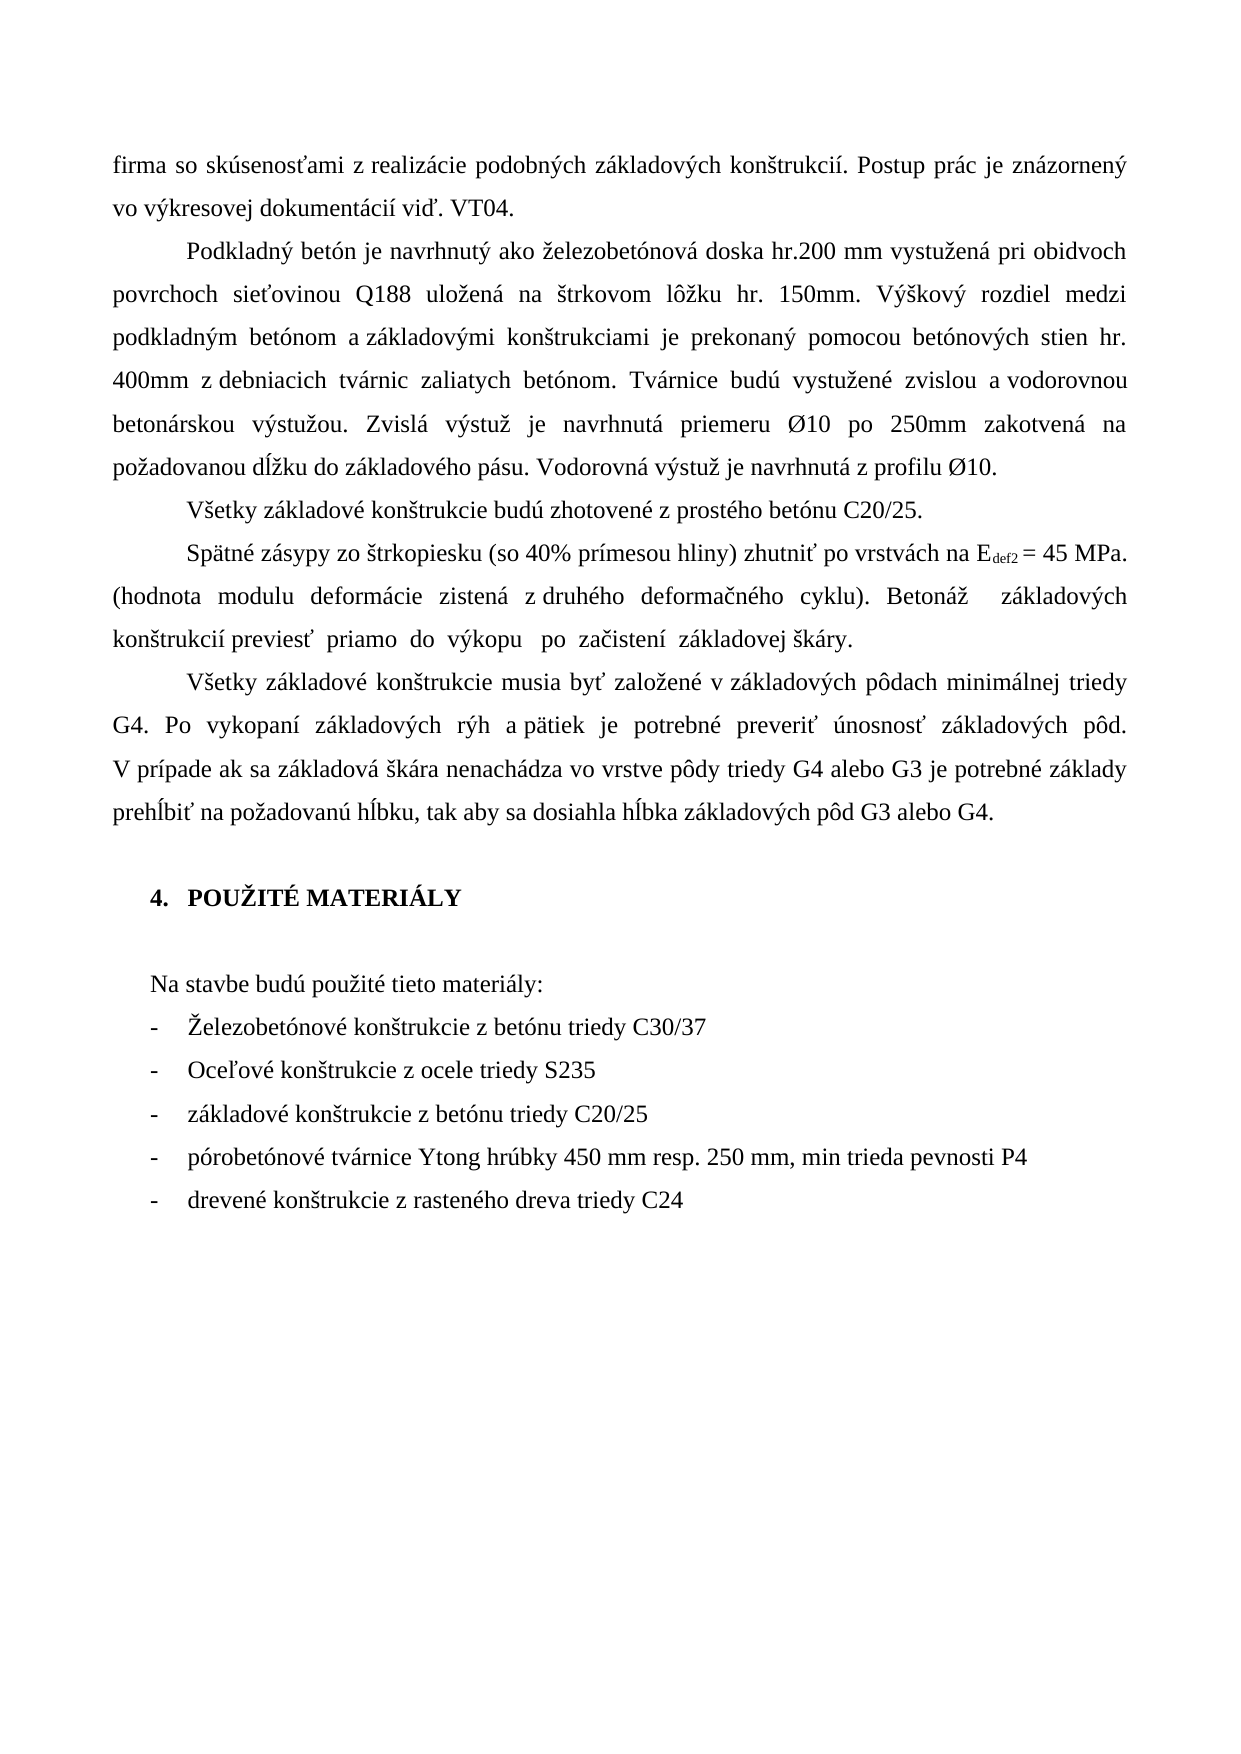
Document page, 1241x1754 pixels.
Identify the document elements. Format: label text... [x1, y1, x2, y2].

text Podkladný betón je navrhnutý ako železobetónová doska hr.200 mm vystužená pri obidvoch povrchoch sieťovinou Q188 uložená na štrkovom lôžku hr. 150mm. Výškový rozdiel medzi podkladným betónom a základovými konštrukciami je prekonaný pomocou betónových stien hr. 400mm z debniacich tvárnic zaliatych betónom. Tvárnice budú vystužené zvislou a vodorovnou betonárskou výstužou. Zvislá výstuž je navrhnutá priemeru Ø10 po 250mm zakotvená na požadovanou dĺžku do základového pásu. Vodorovná výstuž je navrhnutá z profilu Ø10. [112, 236, 1128, 481]
list základové konštrukcie z betónu triedy C20/25 [150, 1099, 1128, 1127]
list pórobetónové tvárnice Ytong hrúbky 450 mm resp. 250 mm, min trieda pevnosti P4 [150, 1142, 1128, 1171]
list POUŽITÉ MATERIÁLY [150, 883, 1128, 912]
list drevené konštrukcie z rasteného dreva triedy C24 [150, 1185, 1128, 1214]
list Oceľové konštrukcie z ocele triedy S235 [150, 1056, 1128, 1084]
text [112, 150, 1128, 222]
text Všetky základové konštrukcie budú zhotovené z prostého betónu C20/25. [112, 495, 1128, 524]
text Na stavbe budú použité tieto materiály: [112, 969, 1128, 998]
list Železobetónové konštrukcie z betónu triedy C30/37 [150, 1012, 1128, 1041]
text Všetky základové konštrukcie musia byť založené v základových pôdach minimálnej triedy G4. Po vykopaní základových rýh a pätiek je potrebné preveriť únosnosť základových pôd. V prípade ak sa základová škára nenachádza vo vrstve pôdy triedy G4 alebo G3 je potrebné základy prehĺbiť na požadovanú hĺbku, tak aby sa dosiahla hĺbka základových pôd G3 alebo G4. [112, 667, 1128, 826]
text Spätné zásypy zo štrkopiesku (so 40% prímesou hliny) zhutniť po vrstvách na Edef2 = 45 MPa. (hodnota modulu deformácie zistená z druhého deformačného cyklu). Betonáž základových konštrukcií previesť priamo do výkopu po začistení základovej škáry. [112, 538, 1128, 653]
